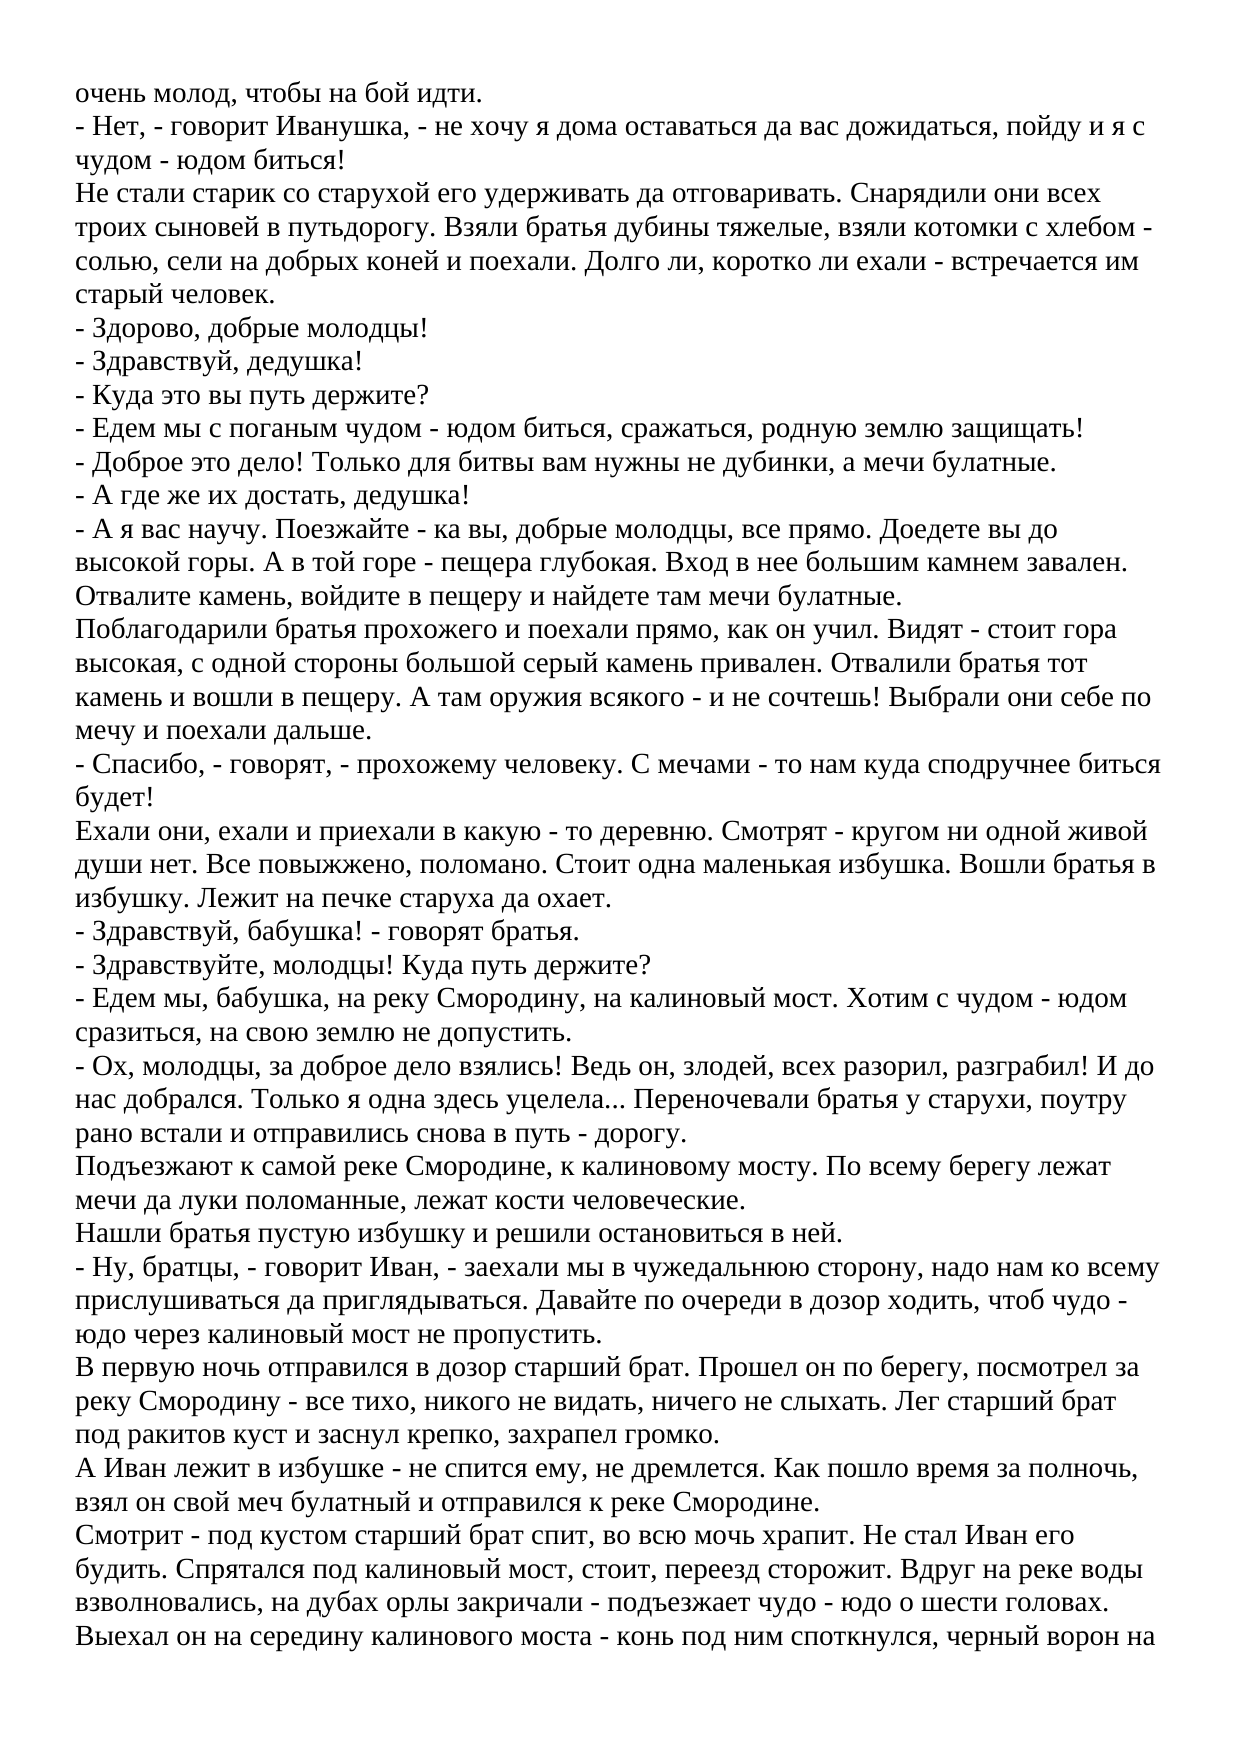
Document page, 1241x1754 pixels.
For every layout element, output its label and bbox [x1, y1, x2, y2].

text [75, 75, 1165, 1651]
